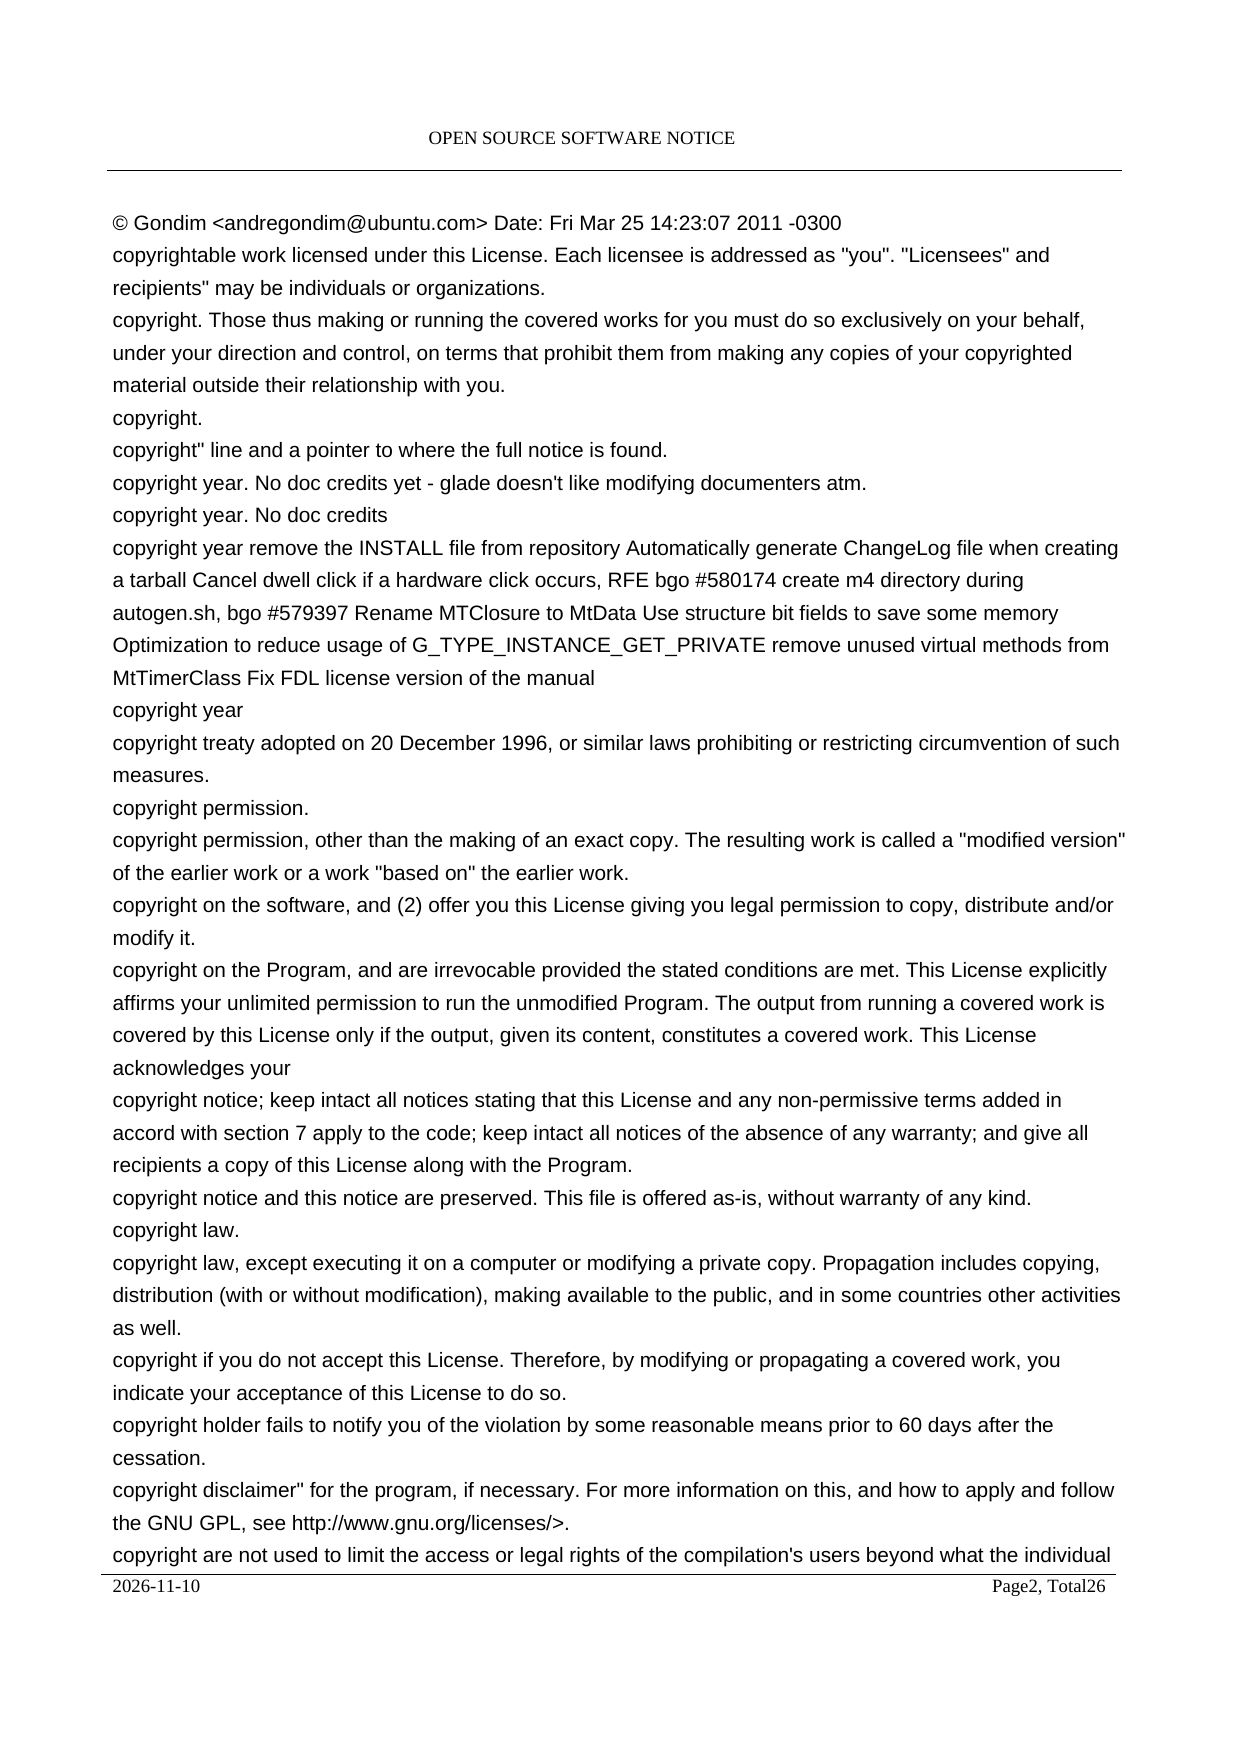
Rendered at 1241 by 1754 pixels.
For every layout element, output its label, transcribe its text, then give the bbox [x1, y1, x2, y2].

text © Gondim <andregondim@ubuntu.com> Date: Fri Mar 25 14:23:07 2011 -0300 [112, 206, 1128, 239]
text copyright notice; keep intact all notices stating that this License and any non-permissive terms added in accord with section 7 apply to the code; keep intact all notices of the absence of any warranty; and give all recipients a copy of this License along with the Program. [112, 1084, 1128, 1181]
text copyright disclaimer" for the program, if necessary. For more information on this, and how to apply and follow the GNU GPL, see http://www.gnu.org/licenses/>. [112, 1474, 1128, 1539]
text copyright permission, other than the making of an exact copy. The resulting work is called a "modified version" of the earlier work or a work "based on" the earlier work. [112, 824, 1128, 889]
text copyright year. No doc credits [112, 499, 1128, 531]
text copyright. [112, 401, 1128, 434]
text copyright law. [112, 1214, 1128, 1246]
text copyright" line and a pointer to where the full notice is found. [112, 434, 1128, 466]
text copyright permission. [112, 791, 1128, 824]
text copyright on the software, and (2) offer you this License giving you legal permission to copy, distribute and/or modify it. [112, 889, 1128, 954]
text copyright holder fails to notify you of the violation by some reasonable means prior to 60 days after the cessation. [112, 1409, 1128, 1474]
text copyright year. No doc credits yet - glade doesn't like modifying documenters atm. [112, 466, 1128, 499]
text copyright on the Program, and are irrevocable provided the stated conditions are met. This License explicitly affirms your unlimited permission to run the unmodified Program. The output from running a covered work is covered by this License only if the output, given its content, constitutes a covered work. This License acknowledges your [112, 954, 1128, 1084]
text copyright notice and this notice are preserved. This file is offered as-is, without warranty of any kind. [112, 1181, 1128, 1214]
text copyright if you do not accept this License. Therefore, by modifying or propagating a covered work, you indicate your acceptance of this License to do so. [112, 1344, 1128, 1409]
text copyright. Those thus making or running the covered works for you must do so exclusively on your behalf, under your direction and control, on terms that prohibit them from making any copies of your copyrighted material outside their relationship with you. [112, 304, 1128, 401]
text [112, 1539, 1128, 1571]
text copyright year remove the INSTALL file from repository Automatically generate ChangeLog file when creating a tarball Cancel dwell click if a hardware click occurs, RFE bgo #580174 create m4 directory during autogen.sh, bgo #579397 Rename MTClosure to MtData Use structure bit fields to save some memory Optimization to reduce usage of G_TYPE_INSTANCE_GET_PRIVATE remove unused virtual methods from MtTimerClass Fix FDL license version of the manual [112, 531, 1128, 694]
text copyright treaty adopted on 20 December 1996, or similar laws prohibiting or restricting circumvention of such measures. [112, 726, 1128, 791]
text copyright year [112, 694, 1128, 726]
text copyrightable work licensed under this License. Each licensee is addressed as "you". "Licensees" and recipients" may be individuals or organizations. [112, 239, 1128, 304]
text copyright law, except executing it on a computer or modifying a private copy. Propagation includes copying, distribution (with or without modification), making available to the public, and in some countries other activities as well. [112, 1246, 1128, 1344]
